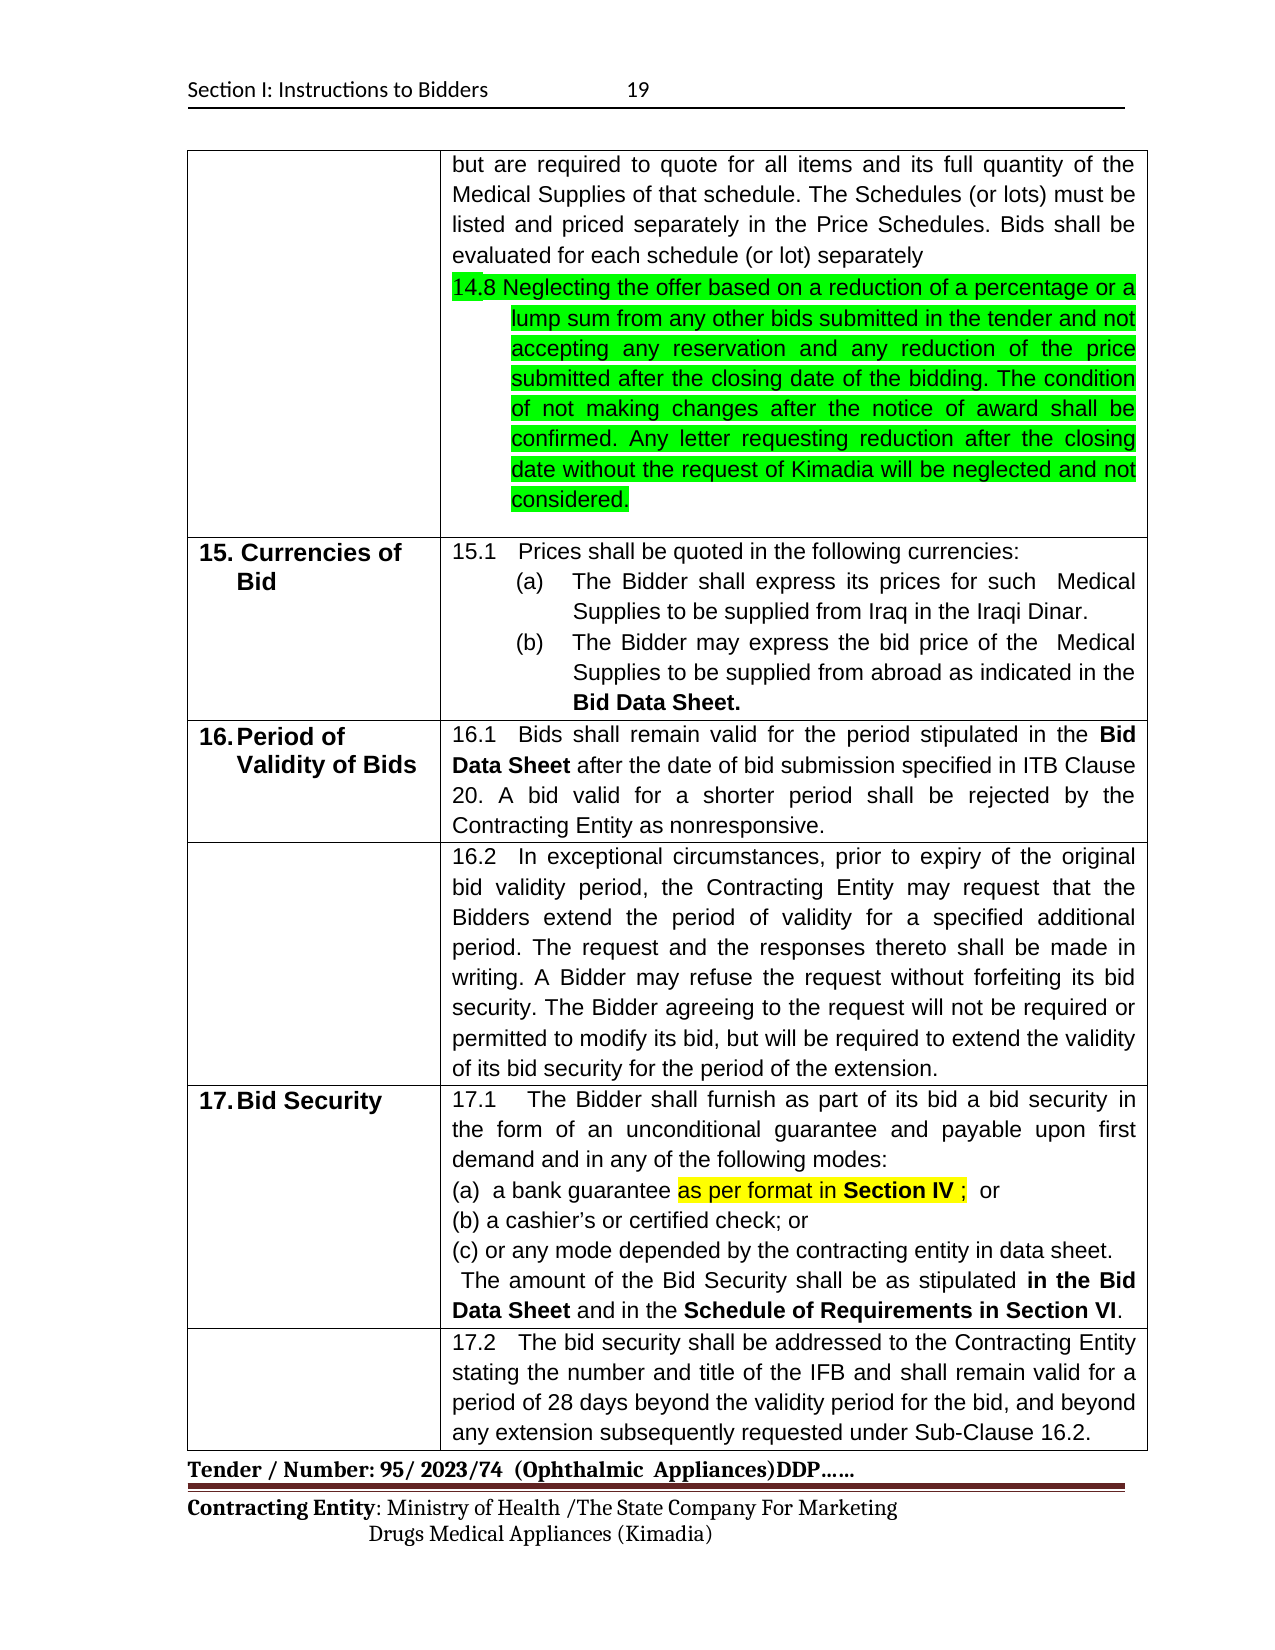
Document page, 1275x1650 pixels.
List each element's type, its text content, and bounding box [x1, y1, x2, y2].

table_cell 17.2 The bid security shall be addressed to the Contracting Entity stating the number and title of the IFB and shall remain valid for a period of 28 days beyond the validity period for the bid, and beyond any extension subsequently requested under Sub-Clause 16.2. [441, 1329, 1147, 1449]
table_cell 15.1 Prices shall be quoted in the following currencies: (a) The Bidder shall express its prices for such Medical Supplies to be supplied from Iraq in the Iraqi Dinar. (b) The Bidder may express the bid price of the Medical Supplies to be supplied from abroad as indicated in the Bid Data Sheet. [441, 538, 1147, 720]
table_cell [441, 151, 1147, 537]
table_cell 17. Bid Security [188, 1086, 440, 1328]
table_cell 16.2 In exceptional circumstances, prior to expiry of the original bid validity period, the Contracting Entity may request that the Bidders extend the period of validity for a specified additional period. The request and the responses thereto shall be made in writing. A Bidder may refuse the request without forfeiting its bid security. The Bidder agreeing to the request will not be required or permitted to modify its bid, but will be required to extend the validity of its bid security for the period of the extension. [441, 843, 1147, 1085]
table_cell 17.1 The Bidder shall furnish as part of its bid a bid security in the form of an unconditional guarantee and payable upon first demand and in any of the following modes: (a) a bank guarantee as per format in Section IV ; or (b) a cashier’s or certified check; or (c) or any mode depended by the contracting entity in data sheet. The amount of the Bid Security shall be as stipulated in the Bid Data Sheet and in the Schedule of Requirements in Section VI. [441, 1086, 1147, 1328]
table_cell [188, 843, 440, 1085]
table_cell 16. Period of Validity of Bids [188, 721, 440, 842]
table_cell [188, 1329, 440, 1449]
table_cell 15. Currencies of Bid [188, 538, 440, 720]
table_cell [188, 151, 440, 537]
table_cell 16.1 Bids shall remain valid for the period stipulated in the Bid Data Sheet after the date of bid submission specified in ITB Clause 20. A bid valid for a shorter period shall be rejected by the Contracting Entity as nonresponsive. [441, 721, 1147, 842]
